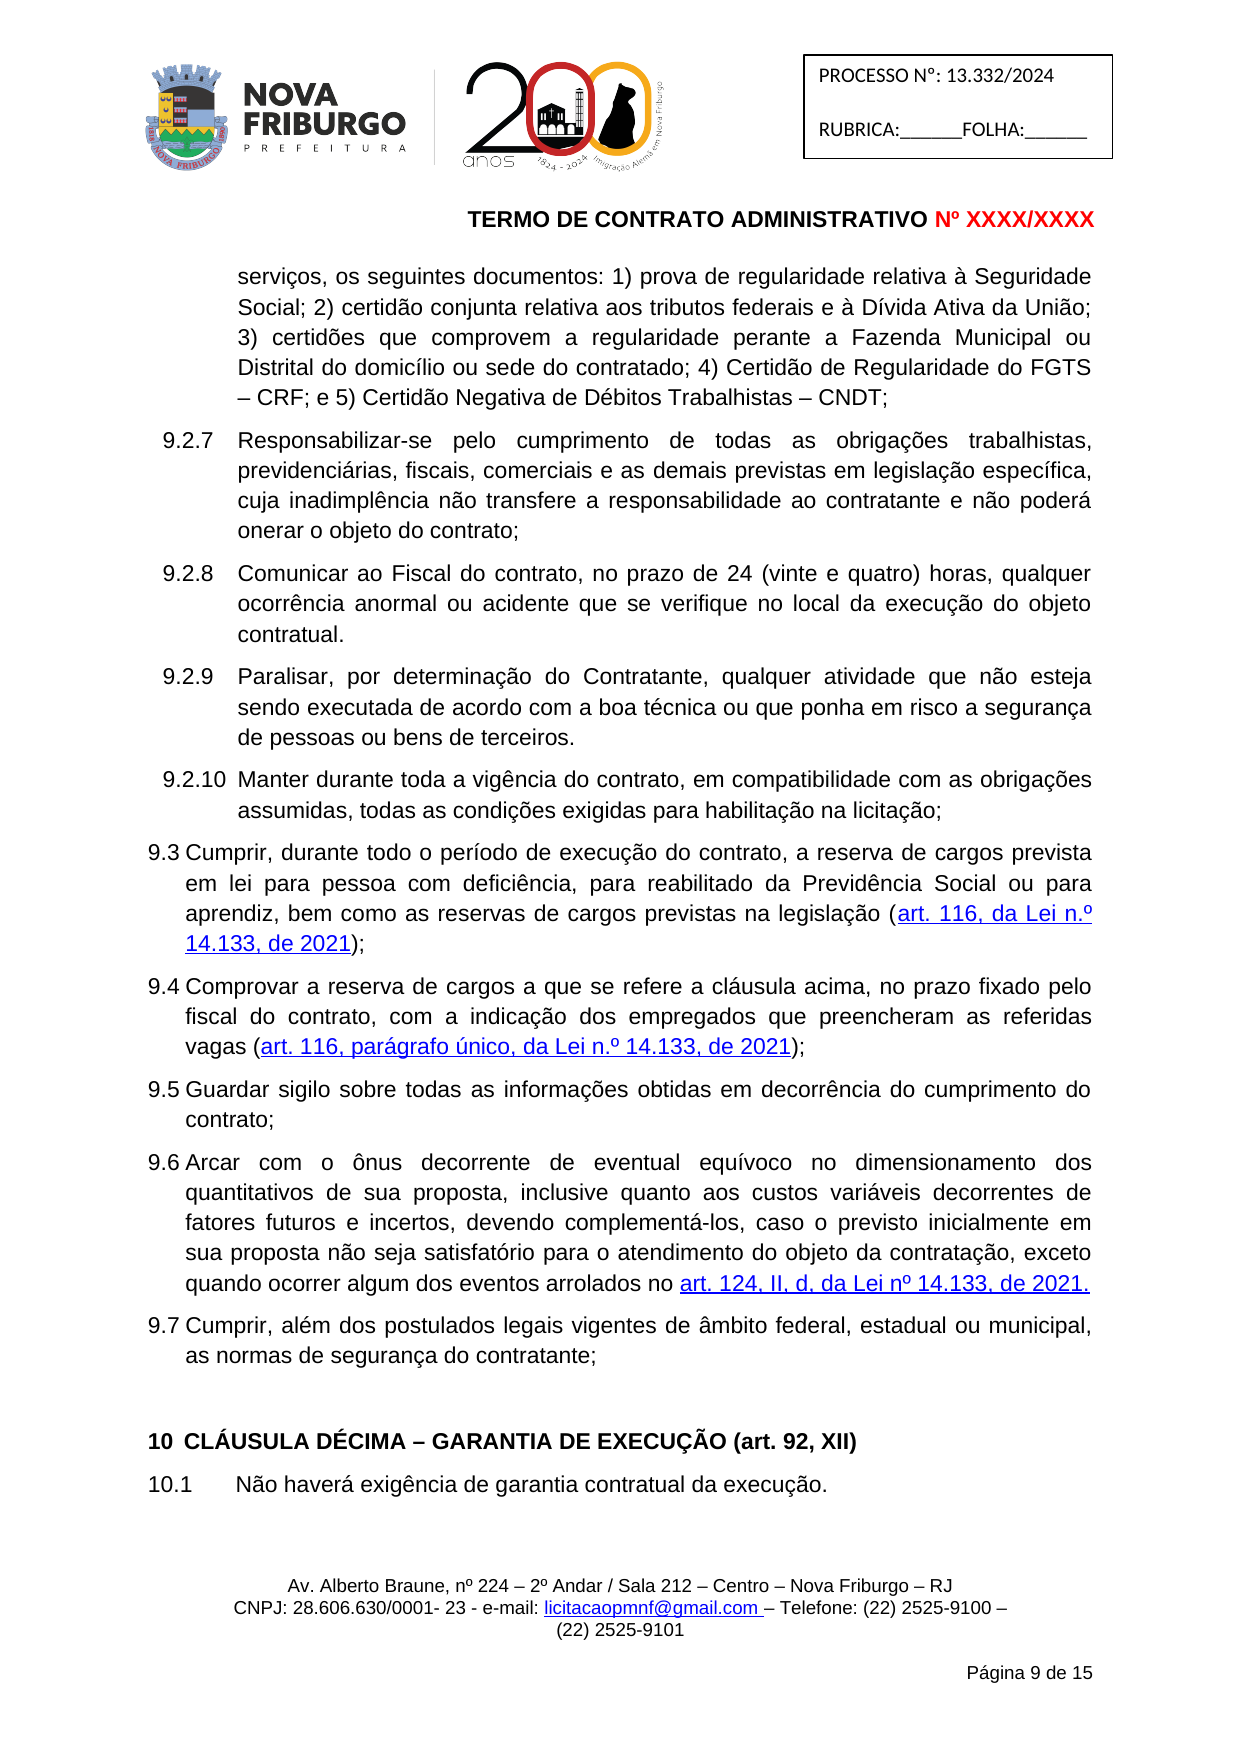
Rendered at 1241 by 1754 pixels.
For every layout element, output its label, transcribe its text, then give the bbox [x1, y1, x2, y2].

list Cumprir, além dos postulados legais vigentes de âmbito federal, estadual ou municipal, as normas de segurança do contratante; [148, 1312, 1092, 1369]
list Paralisar, por determinação do Contratante, qualquer atividade que não esteja sendo executada de acordo com a boa técnica ou que ponha em risco a segurança de pessoas ou bens de terceiros. [162, 663, 1092, 750]
list Guardar sigilo sobre todas as informações obtidas em decorrência do cumprimento do contrato; [148, 1076, 1092, 1132]
picture [118, 29, 695, 200]
list CLÁUSULA DÉCIMA – GARANTIA DE EXECUÇÃO (art. 92, XII) [148, 1428, 1092, 1454]
list Arcar com o ônus decorrente de eventual equívoco no dimensionamento dos quantitativos de sua proposta, inclusive quanto aos custos variáveis decorrentes de fatores futuros e incertos, devendo complementá-los, caso o previsto inicialmente em sua proposta não seja satisfatório para o atendimento do objeto da contratação, exceto quando ocorrer algum dos eventos arrolados no art. 124, II, d, da Lei nº 14.133, de 2021. [148, 1149, 1092, 1296]
list Comprovar a reserva de cargos a que se refere a cláusula acima, no prazo fixado pelo fiscal do contrato, com a indicação dos empregados que preencheram as referidas vagas (art. 116, parágrafo único, da Lei n.º 14.133, de 2021); [148, 973, 1092, 1059]
list Cumprir, durante todo o período de execução do contrato, a reserva de cargos prevista em lei para pessoa com deficiência, para reabilitado da Previdência Social ou para aprendiz, bem como as reservas de cargos previstas na legislação (art. 116, da Lei n.º 14.133, de 2021); [148, 839, 1092, 956]
list Não haverá exigência de garantia contratual da execução. [148, 1471, 1092, 1497]
list Manter durante toda a vigência do contrato, em compatibilidade com as obrigações assumidas, todas as condições exigidas para habilitação na licitação; [162, 766, 1092, 823]
list Comunicar ao Fiscal do contrato, no prazo de 24 (vinte e quatro) horas, qualquer ocorrência anormal ou acidente que se verifique no local da execução do objeto contratual. [162, 560, 1092, 647]
list Responsabilizar-se pelo cumprimento de todas as obrigações trabalhistas, previdenciárias, fiscais, comerciais e as demais previstas em legislação específica, cuja inadimplência não transfere a responsabilidade ao contratante e não poderá onerar o objeto do contrato; [162, 427, 1092, 544]
